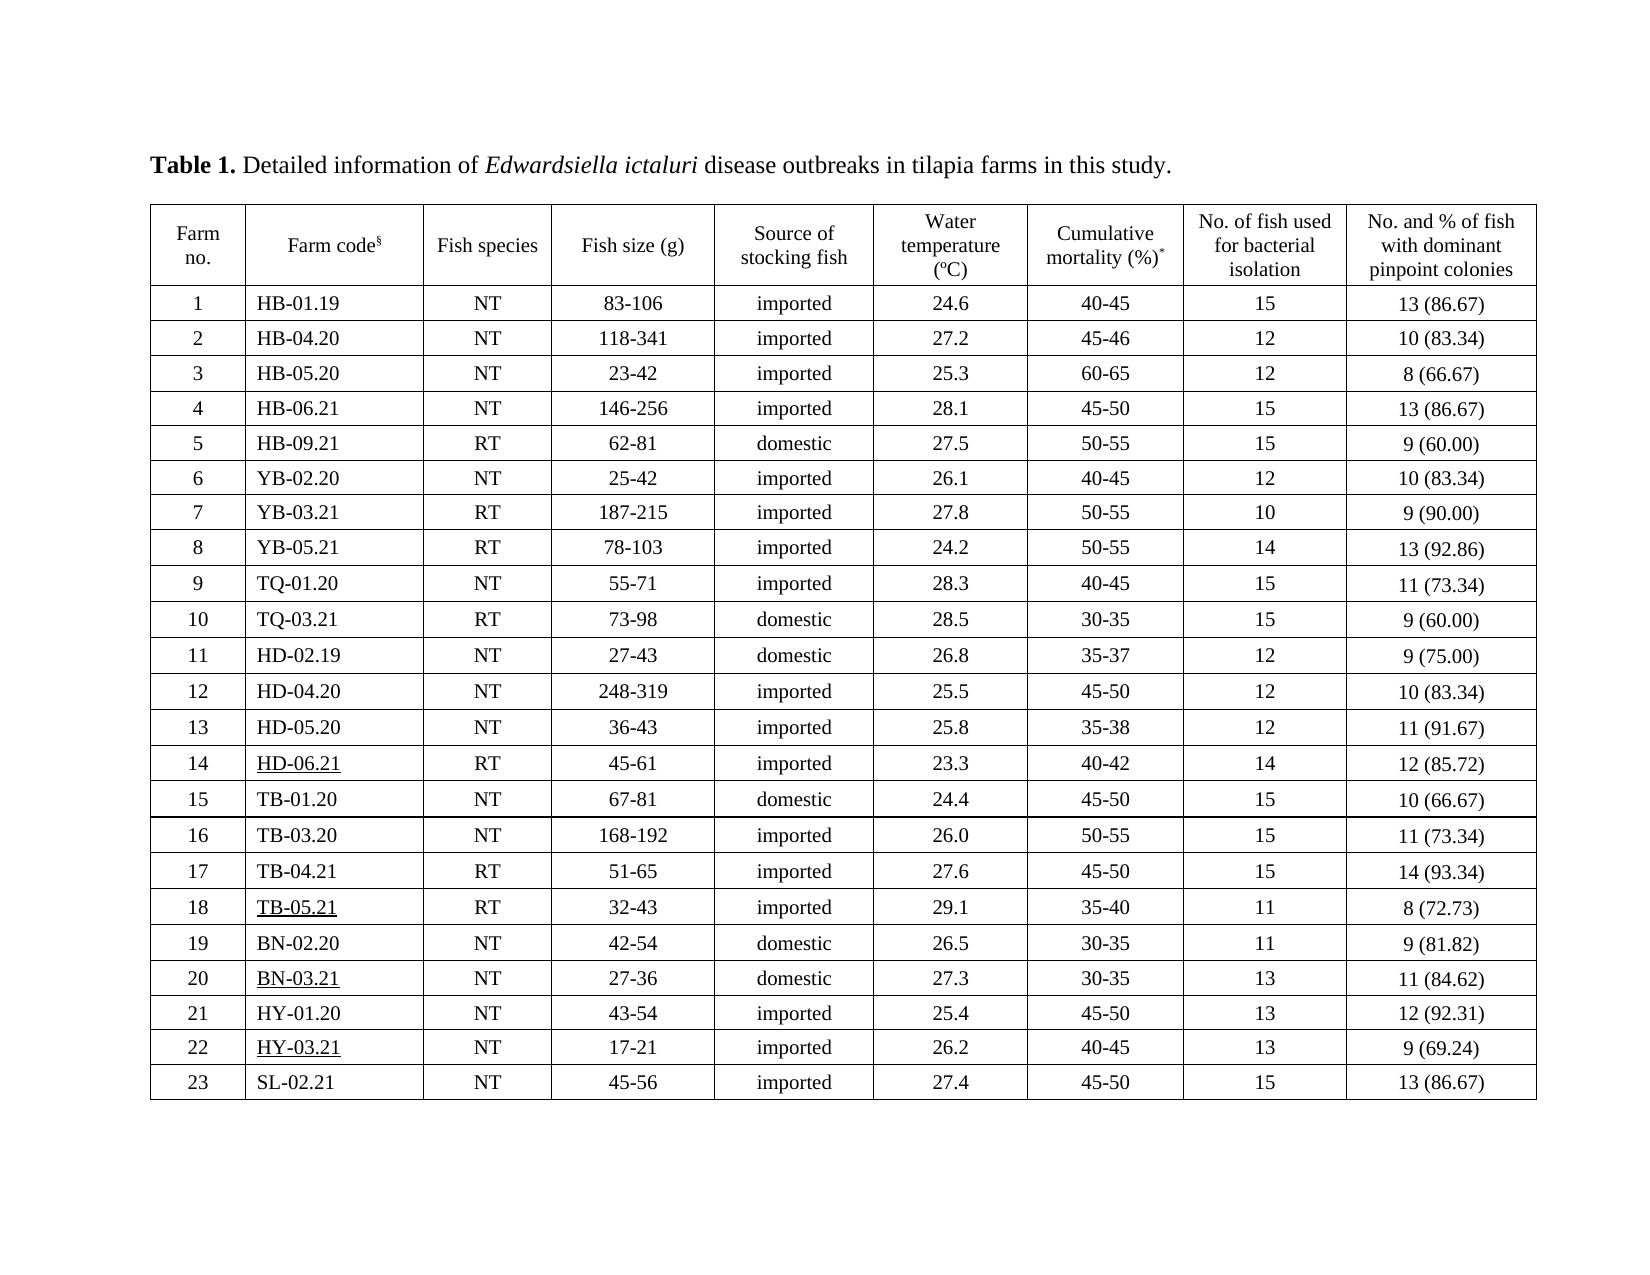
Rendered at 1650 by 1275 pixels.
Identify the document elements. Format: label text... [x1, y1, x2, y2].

table_cell NT [424, 925, 551, 960]
table_cell HD-05.20 [246, 710, 423, 744]
table_cell 15 [1184, 1065, 1346, 1098]
table_cell 13 [151, 710, 245, 744]
table_cell 35-37 [1028, 638, 1183, 673]
table_cell 25.4 [874, 996, 1027, 1029]
table_cell 12 [1184, 461, 1346, 494]
table_cell 11 (84.62) [1347, 961, 1536, 995]
table_cell imported [715, 461, 873, 494]
table_cell HB-09.21 [246, 426, 423, 460]
table_cell 45-56 [552, 1065, 714, 1098]
table_cell 29.1 [874, 889, 1027, 924]
table_cell 11 [1184, 925, 1346, 960]
table_header No. of fish used for bacterial isolation [1184, 205, 1346, 285]
table_cell imported [715, 853, 873, 888]
table_cell 73-98 [552, 602, 714, 637]
table_cell NT [424, 1030, 551, 1064]
table_cell NT [424, 1065, 551, 1098]
table_cell YB-03.21 [246, 495, 423, 529]
table_cell 11 (73.34) [1347, 566, 1536, 601]
table_cell 15 [1184, 392, 1346, 425]
table_cell HB-05.20 [246, 356, 423, 391]
table_cell 12 [1184, 638, 1346, 673]
table_cell 28.1 [874, 392, 1027, 425]
table_cell RT [424, 495, 551, 529]
table_cell 23-42 [552, 356, 714, 391]
table_cell 25.8 [874, 710, 1027, 744]
table_cell 27.5 [874, 426, 1027, 460]
table_cell imported [715, 996, 873, 1029]
table_cell 23.3 [874, 746, 1027, 780]
table_cell 40-45 [1028, 461, 1183, 494]
table_cell 146-256 [552, 392, 714, 425]
table_cell 12 (92.31) [1347, 996, 1536, 1029]
table_cell 62-81 [552, 426, 714, 460]
table_cell 22 [151, 1030, 245, 1064]
table_cell 13 [1184, 996, 1346, 1029]
table_cell NT [424, 321, 551, 354]
table_cell 7 [151, 495, 245, 529]
table_cell 4 [151, 392, 245, 425]
table_cell imported [715, 674, 873, 708]
table_cell 15 [1184, 426, 1346, 460]
table_cell TB-05.21 [246, 889, 423, 924]
table_cell 16 [151, 818, 245, 852]
table_cell imported [715, 746, 873, 780]
table_cell NT [424, 286, 551, 320]
table_cell 60-65 [1028, 356, 1183, 391]
table_cell 118-341 [552, 321, 714, 354]
table_cell YB-02.20 [246, 461, 423, 494]
table_cell 13 [1184, 961, 1346, 995]
table_cell 45-61 [552, 746, 714, 780]
table_cell NT [424, 818, 551, 852]
table_cell imported [715, 356, 873, 391]
table_cell 51-65 [552, 853, 714, 888]
table_cell 17-21 [552, 1030, 714, 1064]
table_cell 30-35 [1028, 961, 1183, 995]
table_cell 10 (83.34) [1347, 674, 1536, 708]
table_cell 14 (93.34) [1347, 853, 1536, 888]
table_cell 35-38 [1028, 710, 1183, 744]
table_header Water temperature (ºC) [874, 205, 1027, 285]
table_cell 13 (86.67) [1347, 286, 1536, 320]
table_cell 43-54 [552, 996, 714, 1029]
table_cell NT [424, 566, 551, 601]
table_cell 9 [151, 566, 245, 601]
table_cell TB-03.20 [246, 818, 423, 852]
table_cell 15 [1184, 818, 1346, 852]
table_cell 23 [151, 1065, 245, 1098]
table_cell imported [715, 495, 873, 529]
table_cell 10 (83.34) [1347, 461, 1536, 494]
table_cell RT [424, 602, 551, 637]
table_header Farm no. [151, 205, 245, 285]
table_cell HY-01.20 [246, 996, 423, 1029]
table_cell 26.1 [874, 461, 1027, 494]
table_cell 83-106 [552, 286, 714, 320]
table_cell SL-02.21 [246, 1065, 423, 1098]
table_cell RT [424, 889, 551, 924]
table_cell 15 [1184, 781, 1346, 816]
table_cell 14 [151, 746, 245, 780]
table_cell 2 [151, 321, 245, 354]
table_cell 40-45 [1028, 1030, 1183, 1064]
table_cell HD-06.21 [246, 746, 423, 780]
table_cell TQ-03.21 [246, 602, 423, 637]
table_header Fish size (g) [552, 205, 714, 285]
table_cell 12 [1184, 356, 1346, 391]
table_cell 187-215 [552, 495, 714, 529]
table_cell 14 [1184, 746, 1346, 780]
table_cell 9 (69.24) [1347, 1030, 1536, 1064]
table_cell 27.8 [874, 495, 1027, 529]
table_cell 9 (81.82) [1347, 925, 1536, 960]
table_cell 26.5 [874, 925, 1027, 960]
table_cell 27.3 [874, 961, 1027, 995]
table_cell HD-04.20 [246, 674, 423, 708]
table_cell 10 (83.34) [1347, 321, 1536, 354]
table_cell imported [715, 530, 873, 565]
table_cell 40-45 [1028, 566, 1183, 601]
table_cell 32-43 [552, 889, 714, 924]
table_cell 17 [151, 853, 245, 888]
table_cell 26.2 [874, 1030, 1027, 1064]
table_cell imported [715, 1065, 873, 1098]
table_cell 10 [1184, 495, 1346, 529]
table_cell domestic [715, 602, 873, 637]
table_cell 24.4 [874, 781, 1027, 816]
table_cell NT [424, 710, 551, 744]
table_cell TB-04.21 [246, 853, 423, 888]
table_cell BN-03.21 [246, 961, 423, 995]
table_cell 24.6 [874, 286, 1027, 320]
table_cell NT [424, 356, 551, 391]
table_header Cumulative mortality (%)* [1028, 205, 1183, 285]
table_cell 78-103 [552, 530, 714, 565]
table_cell imported [715, 889, 873, 924]
table_cell 9 (60.00) [1347, 426, 1536, 460]
table_cell HD-02.19 [246, 638, 423, 673]
table_cell 15 [1184, 853, 1346, 888]
table_cell 9 (90.00) [1347, 495, 1536, 529]
table_cell 12 [151, 674, 245, 708]
table_cell 36-43 [552, 710, 714, 744]
table_cell 50-55 [1028, 530, 1183, 565]
table_cell domestic [715, 781, 873, 816]
table_cell 50-55 [1028, 426, 1183, 460]
table_cell NT [424, 461, 551, 494]
table_cell NT [424, 392, 551, 425]
table_cell 45-50 [1028, 392, 1183, 425]
table_cell NT [424, 638, 551, 673]
table_cell 11 [1184, 889, 1346, 924]
table_cell 13 (86.67) [1347, 1065, 1536, 1098]
table_cell 11 (91.67) [1347, 710, 1536, 744]
table_cell 8 (66.67) [1347, 356, 1536, 391]
table_cell imported [715, 321, 873, 354]
table_cell 8 (72.73) [1347, 889, 1536, 924]
table_cell 50-55 [1028, 818, 1183, 852]
table_header No. and % of fish with dominant pinpoint colonies [1347, 205, 1536, 285]
table_cell 25-42 [552, 461, 714, 494]
table_cell 15 [1184, 566, 1346, 601]
table_cell 15 [1184, 602, 1346, 637]
table_cell 30-35 [1028, 925, 1183, 960]
table_cell 24.2 [874, 530, 1027, 565]
table_cell imported [715, 710, 873, 744]
table_cell 25.5 [874, 674, 1027, 708]
table_cell 11 [151, 638, 245, 673]
table_cell 8 [151, 530, 245, 565]
table_cell 27.6 [874, 853, 1027, 888]
table_cell 28.3 [874, 566, 1027, 601]
table_cell 12 [1184, 710, 1346, 744]
table_cell 40-42 [1028, 746, 1183, 780]
table_cell TQ-01.20 [246, 566, 423, 601]
table_cell 12 (85.72) [1347, 746, 1536, 780]
table_cell 30-35 [1028, 602, 1183, 637]
table_cell 1 [151, 286, 245, 320]
table_cell 27.4 [874, 1065, 1027, 1098]
table_cell domestic [715, 638, 873, 673]
table_header Source of stocking fish [715, 205, 873, 285]
table_cell 13 (86.67) [1347, 392, 1536, 425]
table_cell imported [715, 818, 873, 852]
table_cell 45-50 [1028, 1065, 1183, 1098]
table_cell 15 [1184, 286, 1346, 320]
table_cell 50-55 [1028, 495, 1183, 529]
table_cell 14 [1184, 530, 1346, 565]
table_cell 12 [1184, 321, 1346, 354]
table_cell domestic [715, 925, 873, 960]
text Table 1. Detailed information of Edwardsiella ictaluri disease outbreaks in tilapia farms in this study. [150, 150, 1500, 179]
table_cell 67-81 [552, 781, 714, 816]
table_cell 10 (66.67) [1347, 781, 1536, 816]
table_cell 12 [1184, 674, 1346, 708]
table_header Fish species [424, 205, 551, 285]
table_cell 35-40 [1028, 889, 1183, 924]
table_cell 13 [1184, 1030, 1346, 1064]
table_cell TB-01.20 [246, 781, 423, 816]
table_cell 40-45 [1028, 286, 1183, 320]
table_cell HB-06.21 [246, 392, 423, 425]
table_cell 6 [151, 461, 245, 494]
table_cell imported [715, 566, 873, 601]
table_cell 10 [151, 602, 245, 637]
table_cell 5 [151, 426, 245, 460]
table_cell 55-71 [552, 566, 714, 601]
table_cell HB-04.20 [246, 321, 423, 354]
table_cell imported [715, 286, 873, 320]
table_cell 42-54 [552, 925, 714, 960]
table_cell 27-43 [552, 638, 714, 673]
table_cell 27.2 [874, 321, 1027, 354]
table_cell RT [424, 426, 551, 460]
table_cell 21 [151, 996, 245, 1029]
table_cell HY-03.21 [246, 1030, 423, 1064]
table_cell NT [424, 674, 551, 708]
table_cell RT [424, 530, 551, 565]
table_cell 9 (75.00) [1347, 638, 1536, 673]
table_cell 45-50 [1028, 853, 1183, 888]
table_cell YB-05.21 [246, 530, 423, 565]
table_cell 25.3 [874, 356, 1027, 391]
table_cell 15 [151, 781, 245, 816]
table_cell 19 [151, 925, 245, 960]
table_cell 168-192 [552, 818, 714, 852]
table_cell 27-36 [552, 961, 714, 995]
table_cell 45-46 [1028, 321, 1183, 354]
table_cell HB-01.19 [246, 286, 423, 320]
table_cell NT [424, 781, 551, 816]
table_cell 248-319 [552, 674, 714, 708]
table_cell 26.8 [874, 638, 1027, 673]
table_cell RT [424, 853, 551, 888]
table_cell 45-50 [1028, 674, 1183, 708]
table_cell 45-50 [1028, 996, 1183, 1029]
table_cell 45-50 [1028, 781, 1183, 816]
table_cell domestic [715, 961, 873, 995]
table_cell 3 [151, 356, 245, 391]
table_cell 28.5 [874, 602, 1027, 637]
table_cell 11 (73.34) [1347, 818, 1536, 852]
table_cell 18 [151, 889, 245, 924]
table_cell NT [424, 961, 551, 995]
table_cell 9 (60.00) [1347, 602, 1536, 637]
table_cell imported [715, 1030, 873, 1064]
table_header Farm code§ [246, 205, 423, 285]
table_cell 13 (92.86) [1347, 530, 1536, 565]
table_cell 26.0 [874, 818, 1027, 852]
table_cell RT [424, 746, 551, 780]
table_cell NT [424, 996, 551, 1029]
table_cell imported [715, 392, 873, 425]
table_cell BN-02.20 [246, 925, 423, 960]
table_cell domestic [715, 426, 873, 460]
table_cell 20 [151, 961, 245, 995]
